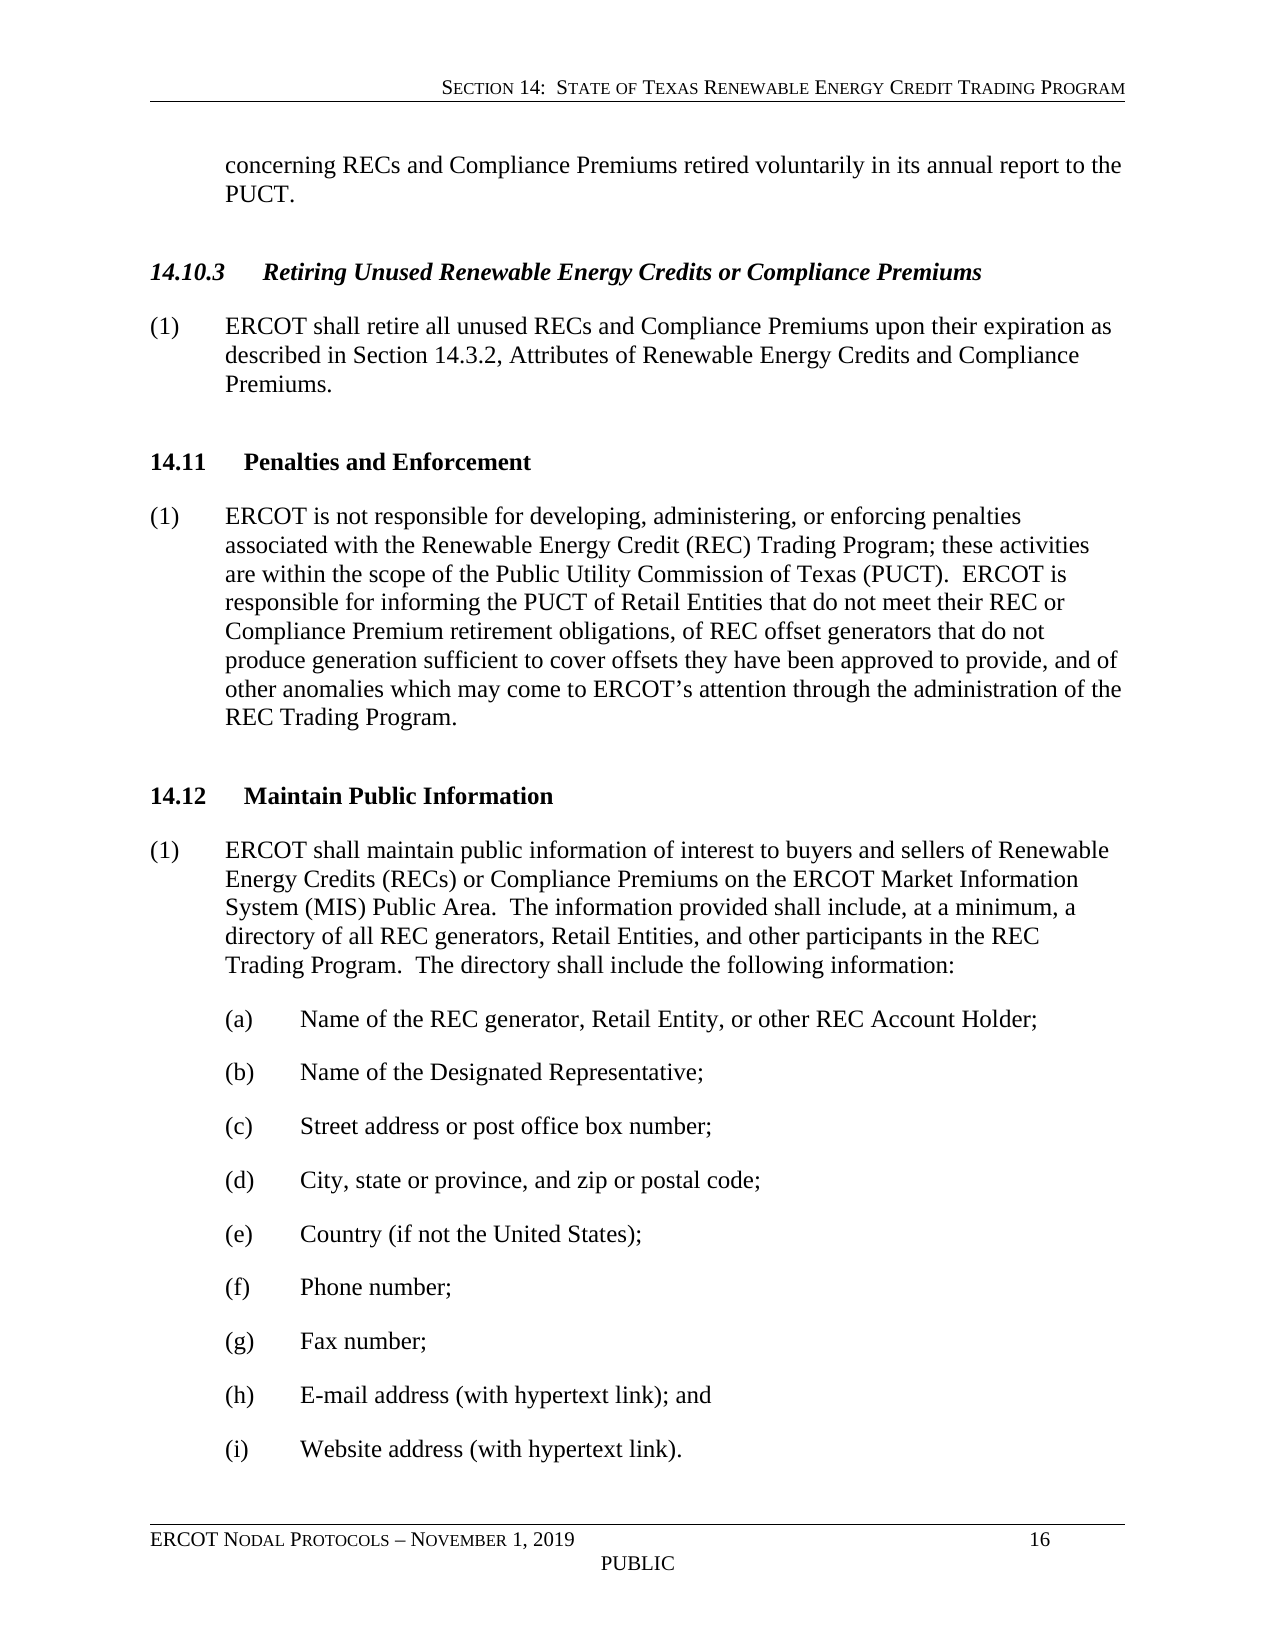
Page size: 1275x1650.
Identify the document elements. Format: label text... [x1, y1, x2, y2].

text (i) Website address (with hypertext link). [225, 1434, 1125, 1462]
text (1) ERCOT shall retire all unused RECs and Compliance Premiums upon their expiration as described in Section 14.3.2, Attributes of Renewable Energy Credits and Compliance Premiums. [150, 311, 1125, 397]
text 14.11 Penalties and Enforcement [150, 447, 1125, 476]
text (c) Street address or post office box number; [225, 1111, 1125, 1140]
text (1) ERCOT is not responsible for developing, administering, or enforcing penalties associated with the Renewable Energy Credit (REC) Trading Program; these activities are within the scope of the Public Utility Commission of Texas (PUCT). ERCOT is responsible for informing the PUCT of Retail Entities that do not meet their REC or Compliance Premium retirement obligations, of REC offset generators that do not produce generation sufficient to cover offsets they have been approved to provide, and of other anomalies which may come to ERCOT’s attention through the administration of the REC Trading Program. [150, 501, 1125, 731]
text 14.12 Maintain Public Information [150, 781, 1125, 810]
text (h) E-mail address (with hypertext link); and [225, 1380, 1125, 1409]
text (d) City, state or province, and zip or postal code; [225, 1165, 1125, 1194]
text (a) Name of the REC generator, Retail Entity, or other REC Account Holder; [225, 1004, 1125, 1032]
text (e) Country (if not the ); [225, 1219, 1125, 1247]
text (1) ERCOT shall maintain public information of interest to buyers and sellers of Renewable Energy Credits (RECs) or Compliance Premiums on the ERCOT Market Information System (MIS) Public Area. The information provided shall include, at a minimum, a directory of all REC generators, Retail Entities, and other participants in the REC Trading Program. The directory shall include the following information: [150, 835, 1125, 979]
text (g) Fax number; [225, 1326, 1125, 1355]
text (b) Name of the Designated Representative; [225, 1057, 1125, 1086]
text 14.10.3 Retiring Unused Renewable Energy Credits or Compliance Premiums [150, 257, 1125, 286]
text (f) Phone number; [225, 1272, 1125, 1301]
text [150, 150, 1125, 207]
